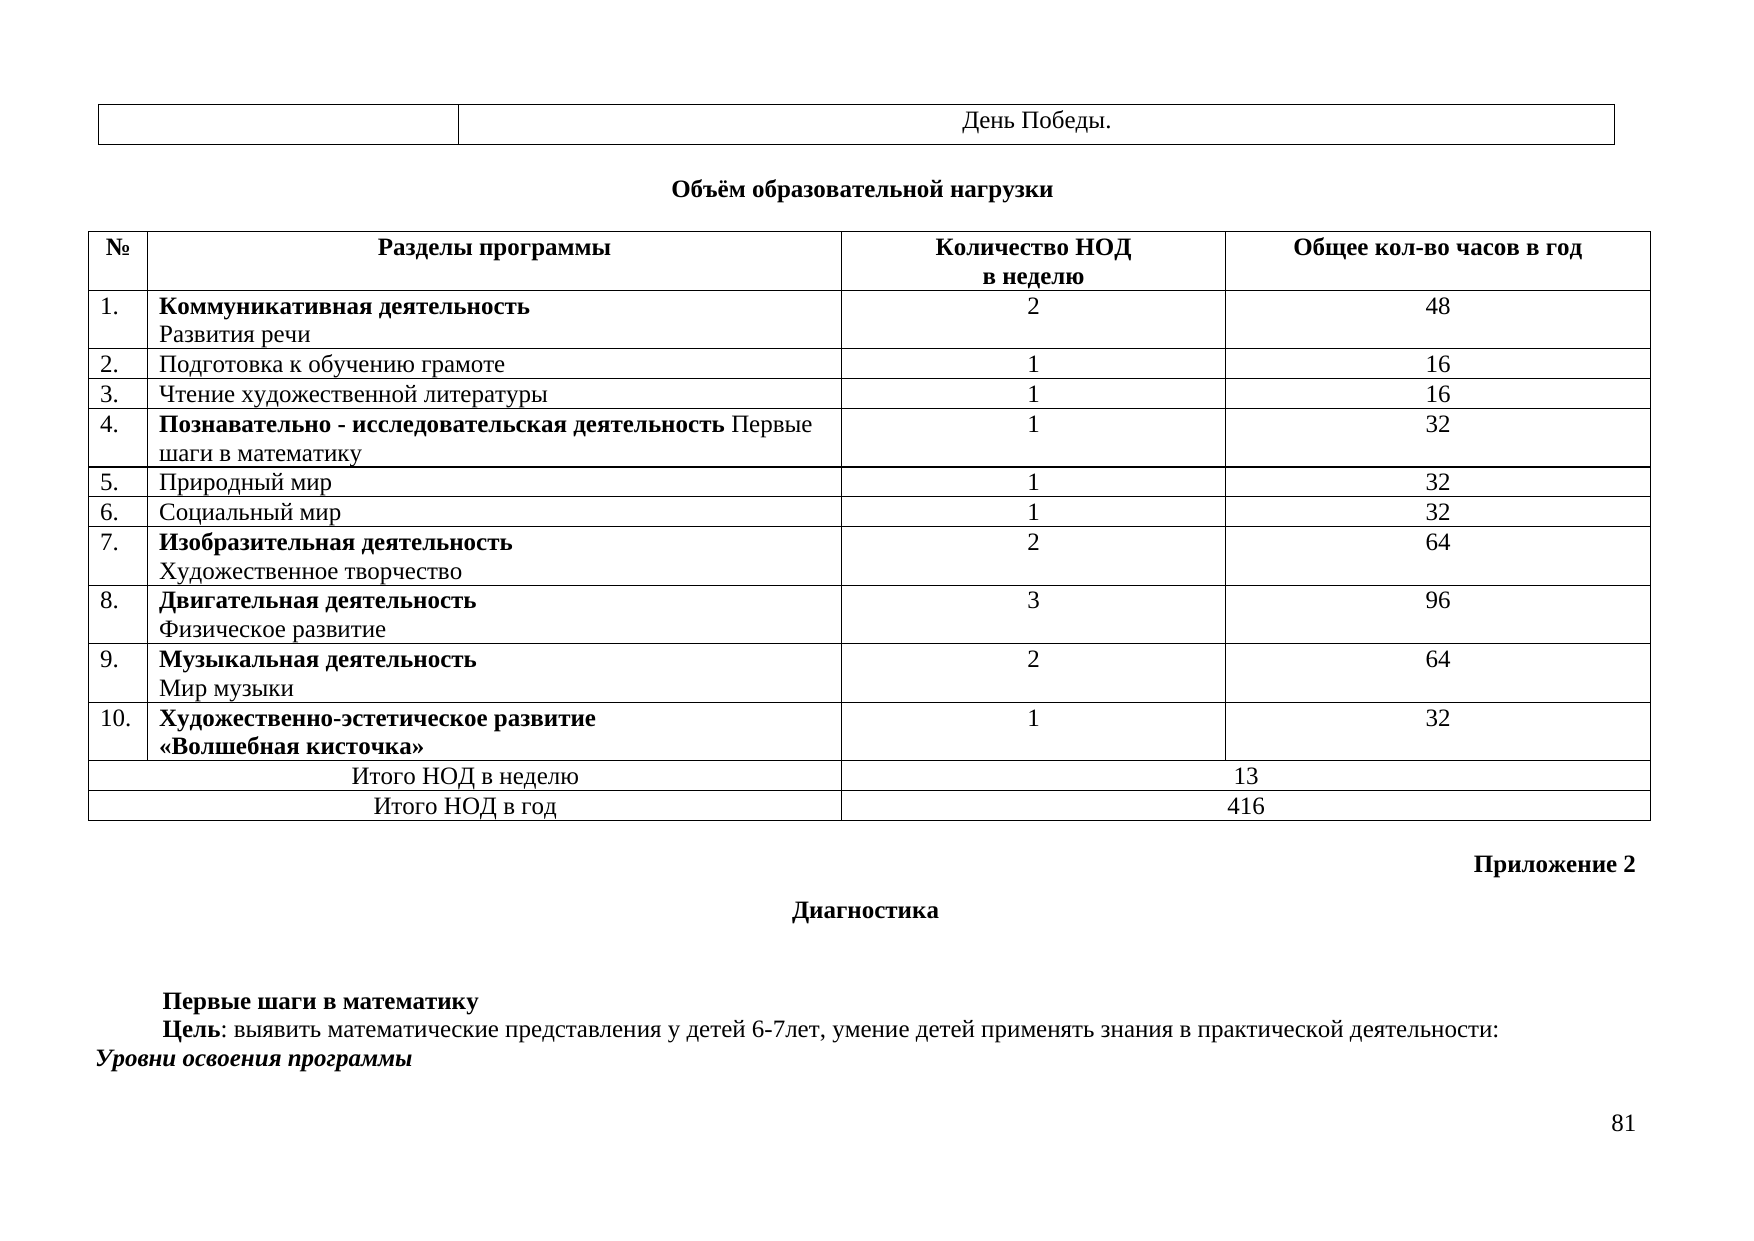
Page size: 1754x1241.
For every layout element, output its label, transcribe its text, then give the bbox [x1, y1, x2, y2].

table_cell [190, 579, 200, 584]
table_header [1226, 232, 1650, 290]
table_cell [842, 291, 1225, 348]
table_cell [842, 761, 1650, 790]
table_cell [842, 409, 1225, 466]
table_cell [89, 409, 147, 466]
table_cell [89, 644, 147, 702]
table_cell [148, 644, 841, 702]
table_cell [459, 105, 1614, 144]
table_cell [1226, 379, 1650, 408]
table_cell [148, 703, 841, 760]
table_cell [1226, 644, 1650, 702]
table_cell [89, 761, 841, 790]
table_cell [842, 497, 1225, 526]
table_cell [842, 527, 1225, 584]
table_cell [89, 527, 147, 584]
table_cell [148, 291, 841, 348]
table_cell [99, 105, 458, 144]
text Уровни освоения программы [89, 1043, 1636, 1072]
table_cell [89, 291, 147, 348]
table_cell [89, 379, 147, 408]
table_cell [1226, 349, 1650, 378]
text Первые шаги в математику [89, 986, 1636, 1014]
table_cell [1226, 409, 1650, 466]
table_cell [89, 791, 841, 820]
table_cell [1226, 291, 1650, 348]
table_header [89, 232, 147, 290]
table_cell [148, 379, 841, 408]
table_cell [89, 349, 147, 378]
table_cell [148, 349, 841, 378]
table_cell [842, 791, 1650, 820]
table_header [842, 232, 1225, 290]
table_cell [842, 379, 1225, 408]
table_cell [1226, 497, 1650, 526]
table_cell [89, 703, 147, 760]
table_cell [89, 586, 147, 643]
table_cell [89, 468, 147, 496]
text Цель: выявить математические представления у детей 6-7лет, умение детей применять знания в практической деятельности: [89, 1014, 1636, 1043]
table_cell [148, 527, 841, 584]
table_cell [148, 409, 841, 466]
text Приложение 2 [89, 849, 1636, 878]
text Диагностика [89, 895, 1636, 924]
text Объём образовательной нагрузки [89, 174, 1636, 202]
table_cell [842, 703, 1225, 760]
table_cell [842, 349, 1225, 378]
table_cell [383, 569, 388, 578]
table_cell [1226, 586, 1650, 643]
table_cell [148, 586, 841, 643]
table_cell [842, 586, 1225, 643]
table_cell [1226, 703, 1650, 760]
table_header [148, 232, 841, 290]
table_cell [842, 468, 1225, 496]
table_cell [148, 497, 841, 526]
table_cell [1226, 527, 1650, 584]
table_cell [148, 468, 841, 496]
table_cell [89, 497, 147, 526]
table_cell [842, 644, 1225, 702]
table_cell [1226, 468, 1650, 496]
